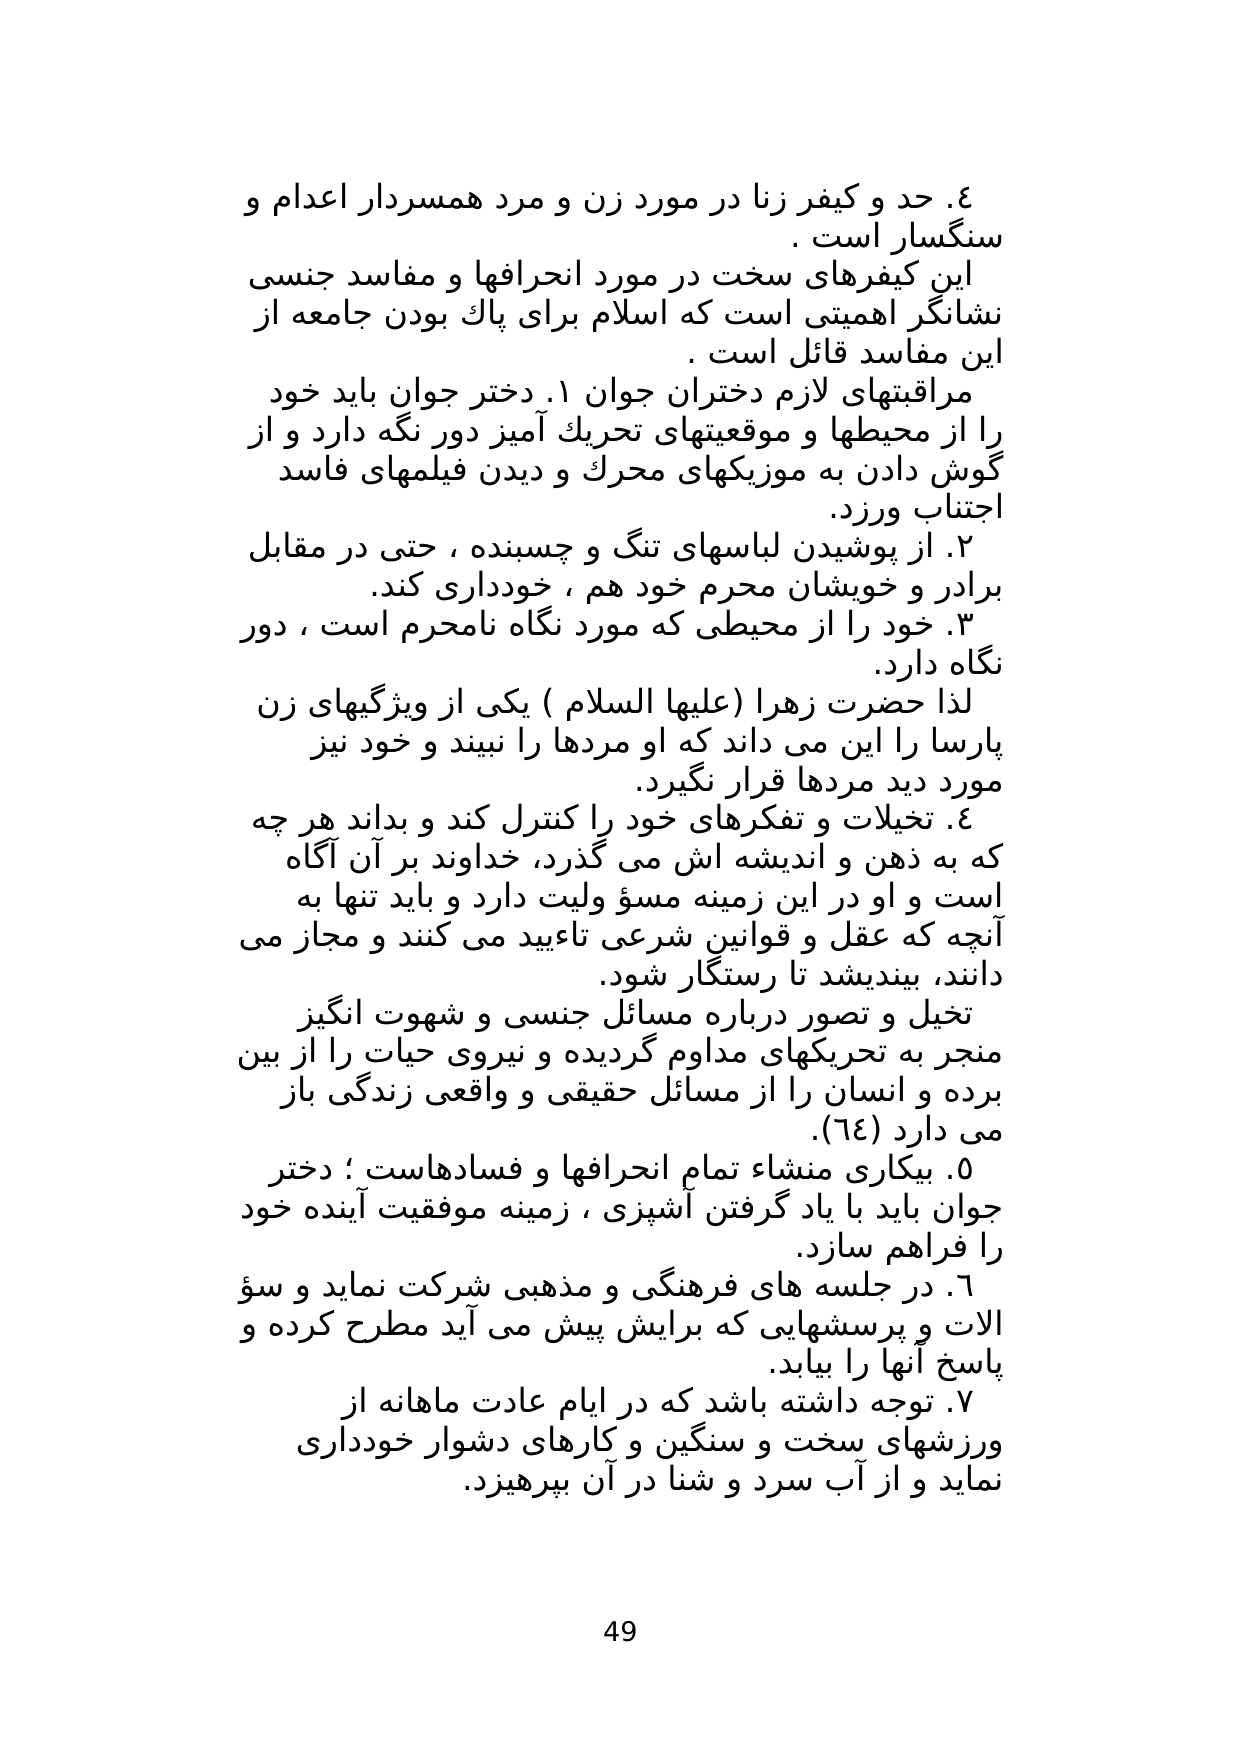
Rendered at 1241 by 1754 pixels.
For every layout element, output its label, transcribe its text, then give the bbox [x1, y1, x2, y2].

text ٢. از پوشيدن لباسهاى تنگ و چسبنده ، حتى در مقابل برادر و خويشان محرم خود هم ، خوددارى كند. [236, 527, 1004, 604]
text اين كيفرهاى سخت در مورد انحرافها و مفاسد جنسى نشانگر اهميتى است كه اسلام براى پاك بودن جامعه از اين مفاسد قائل است . [236, 255, 1004, 371]
text مراقبتهاى لازم دختران جوان ١. دختر جوان بايد خود را از محيطها و موقعيتهاى تحريك آميز دور نگه دارد و از گوش دادن به موزيكهاى محرك و ديدن فيلمهاى فاسد اجتناب ورزد. [236, 371, 1004, 527]
text لذا حضرت زهرا (عليها السلام ) يكى از ويژگيهاى زن پارسا را اين مى داند كه او مردها را نبيند و خود نيز مورد ديد مردها قرار نگيرد. [236, 682, 1004, 799]
text ٦. در جلسه هاى فرهنگى و مذهبى شركت نمايد و سؤ الات و پرسشهايى كه برايش پيش مى آيد مطرح كرده و پاسخ آنها را بيابد. [236, 1265, 1004, 1382]
text ٤. تخيلات و تفكرهاى خود را كنترل كند و بداند هر چه كه به ذهن و انديشه اش مى گذرد، خداوند بر آن آگاه است و او در اين زمينه مسؤ وليت دارد و بايد تنها به آنچه كه عقل و قوانين شرعى تاءييد مى كنند و مجاز مى دانند، بينديشد تا رستگار شود. [236, 799, 1004, 993]
text ٤. حد و كيفر زنا در مورد زن و مرد همسردار اعدام و سنگسار است . [236, 177, 1004, 255]
text ٧. توجه داشته باشد كه در ايام عادت ماهانه از ورزشهاى سخت و سنگين و كارهاى دشوار خوددارى نمايد و از آب سرد و شنا در آن بپرهيزد. [236, 1382, 1004, 1498]
text ٥. بيكارى منشاء تمام انحرافها و فسادهاست ؛ دختر جوان بايد با ياد گرفتن آشپزى ، زمينه موفقيت آينده خود را فراهم سازد. [236, 1148, 1004, 1265]
text ٣. خود را از محيطى كه مورد نگاه نامحرم است ، دور نگاه دارد. [236, 604, 1004, 682]
text تخيل و تصور درباره مسائل جنسى و شهوت انگيز منجر به تحريكهاى مداوم گرديده و نيروى حيات را از بين برده و انسان را از مسائل حقيقى و واقعى زندگى باز مى دارد (٦٤). [236, 993, 1004, 1148]
